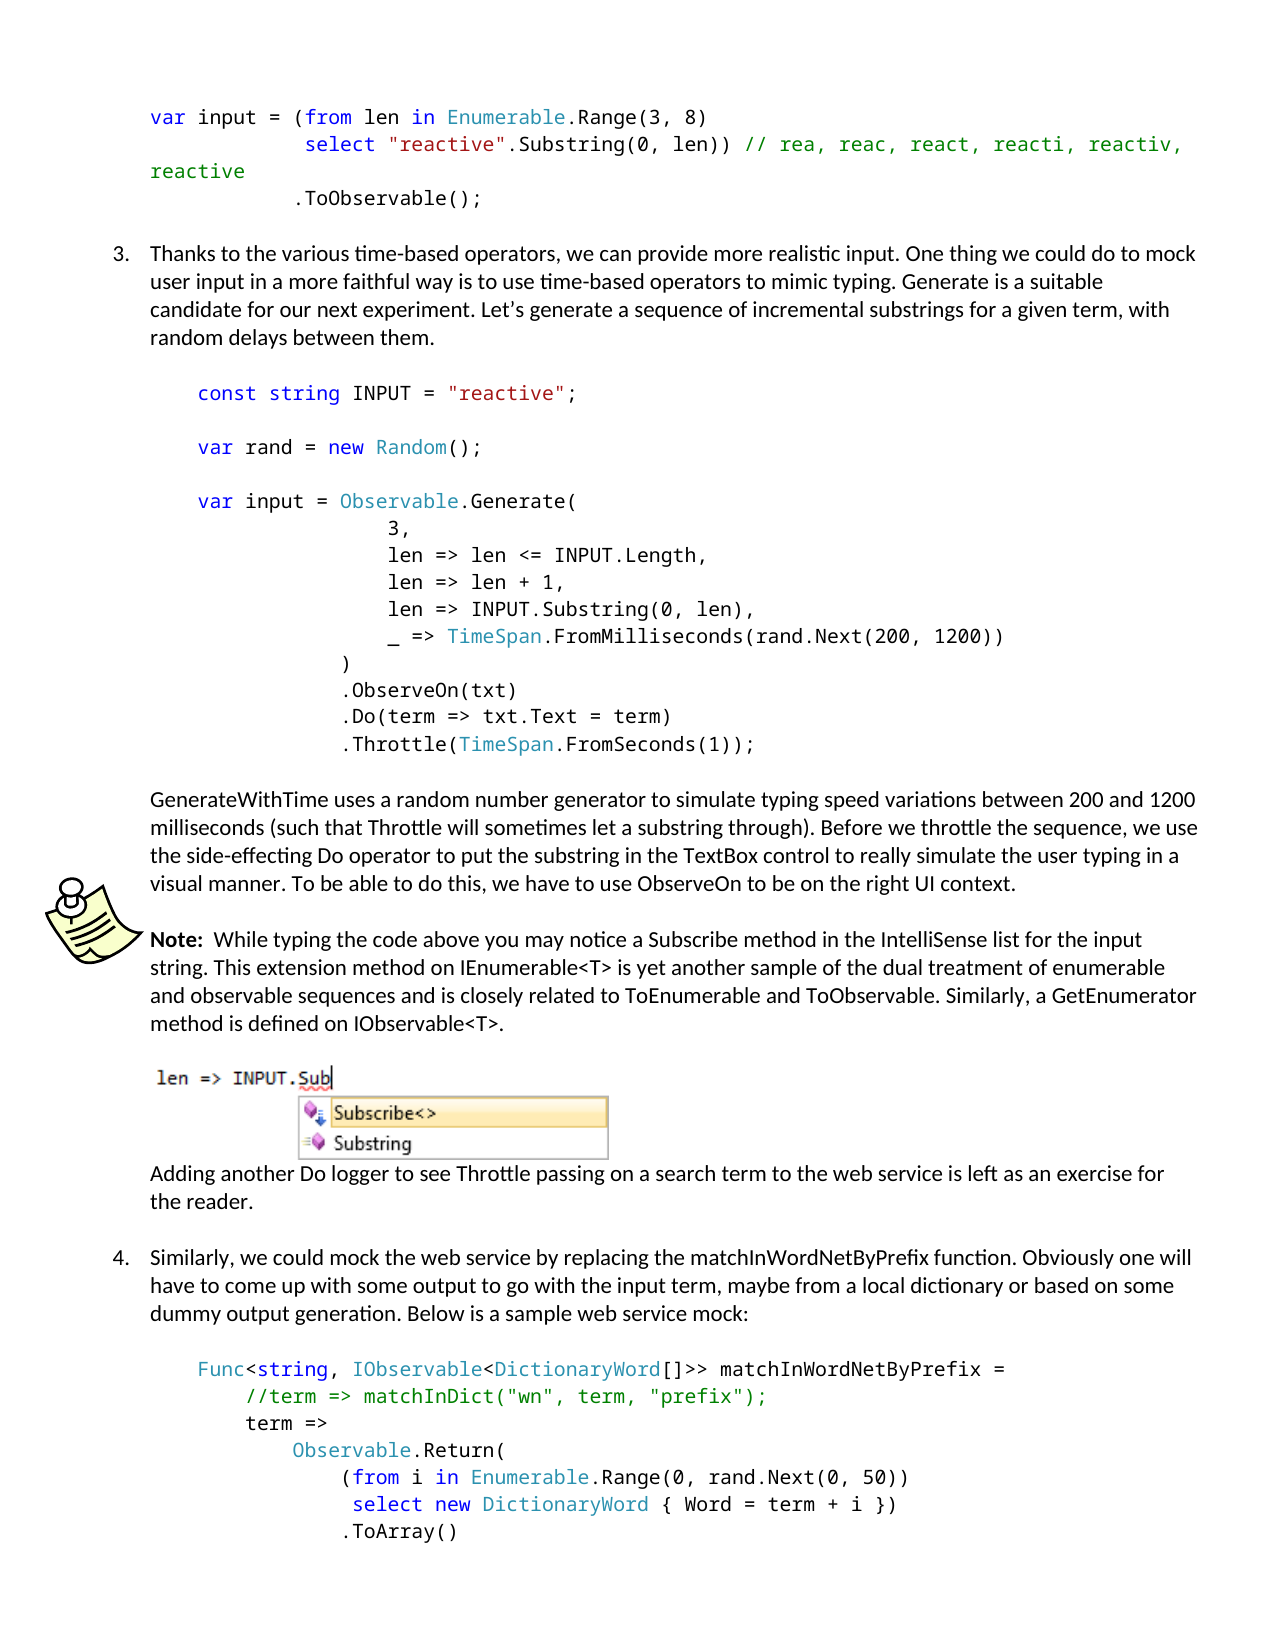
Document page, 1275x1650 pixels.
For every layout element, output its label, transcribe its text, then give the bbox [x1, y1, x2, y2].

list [112, 1243, 1200, 1544]
picture [150, 1065, 609, 1160]
list Thanks to the various time-based operators, we can provide more realistic input. One thing we could do to mock user input in a more faithful way is to use time-based operators to mimic typing. Generate is a suitable candidate for our next experiment. Let’s generate a sequence of incremental substrings for a given term, with random delays between them. const string INPUT = "reactive"; var rand = new Random(); var input = Observable.Generate( 3, len => len <= INPUT.Length, len => len + 1, len => INPUT.Substring(0, len), _ => TimeSpan.FromMilliseconds(rand.Next(200, 1200)) ) .ObserveOn(txt) .Do(term => txt.Text = term) .Throttle(TimeSpan.FromSeconds(1)); GenerateWithTime uses a random number generator to simulate typing speed variations between 200 and 1200 milliseconds (such that Throttle will sometimes let a substring through). Before we throttle the sequence, we use the side-effecting Do operator to put the substring in the TextBox control to really simulate the user typing in a visual manner. To be able to do this, we have to use ObserveOn to be on the right UI context. Note: While typing the code above you may notice a Subscribe method in the IntelliSense list for the input string. This extension method on IEnumerable<T> is yet another sample of the dual treatment of enumerable and observable sequences and is closely related to ToEnumerable and ToObservable. Similarly, a GetEnumerator method is defined on IObservable<T>. Adding another Do logger to see Throttle passing on a search term to the web service is left as an exercise for the reader. [112, 239, 1200, 1243]
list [112, 103, 1200, 239]
